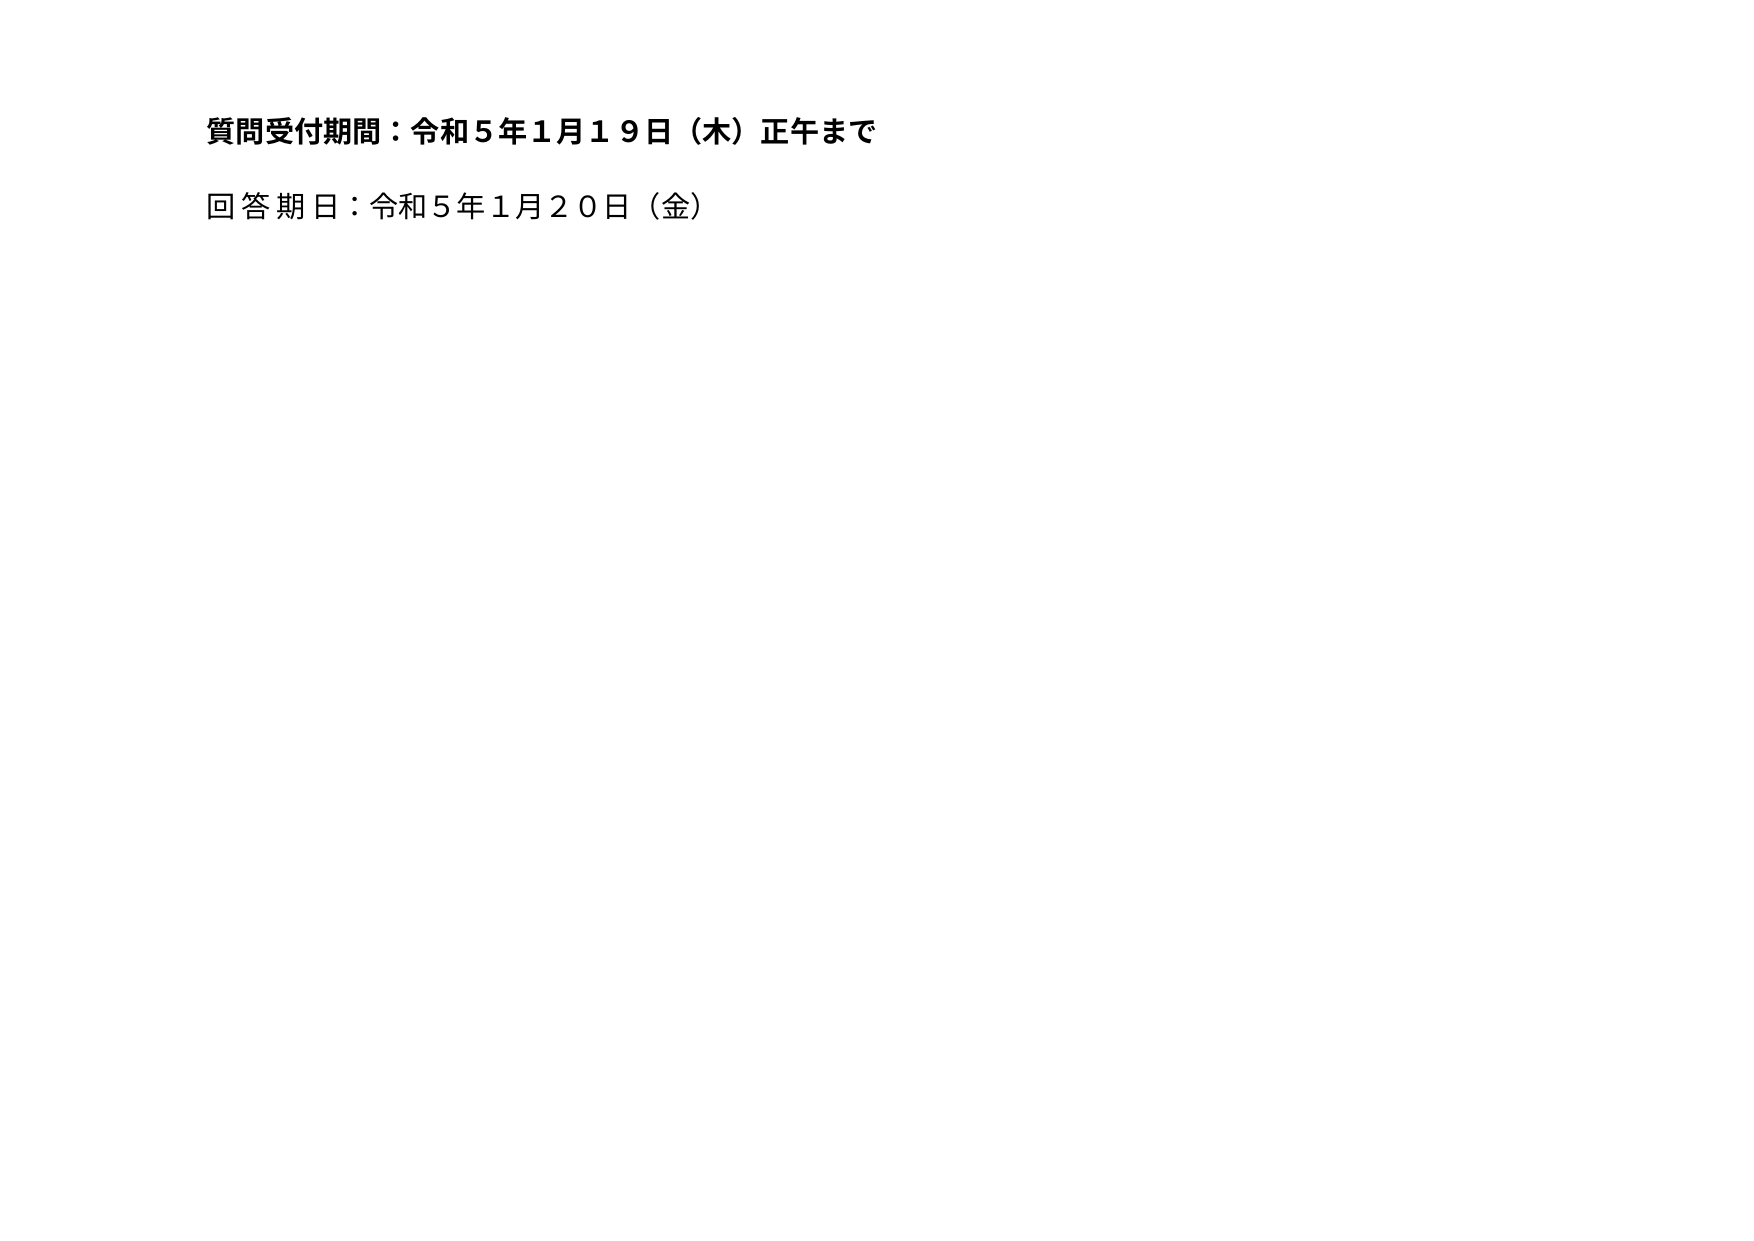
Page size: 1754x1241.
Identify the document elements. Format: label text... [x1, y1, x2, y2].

text 質問受付期間：令和５年１月１９日（木）正午まで [177, 92, 1547, 167]
text 回答期日：令和５年１月２０日（金） [177, 167, 1547, 242]
